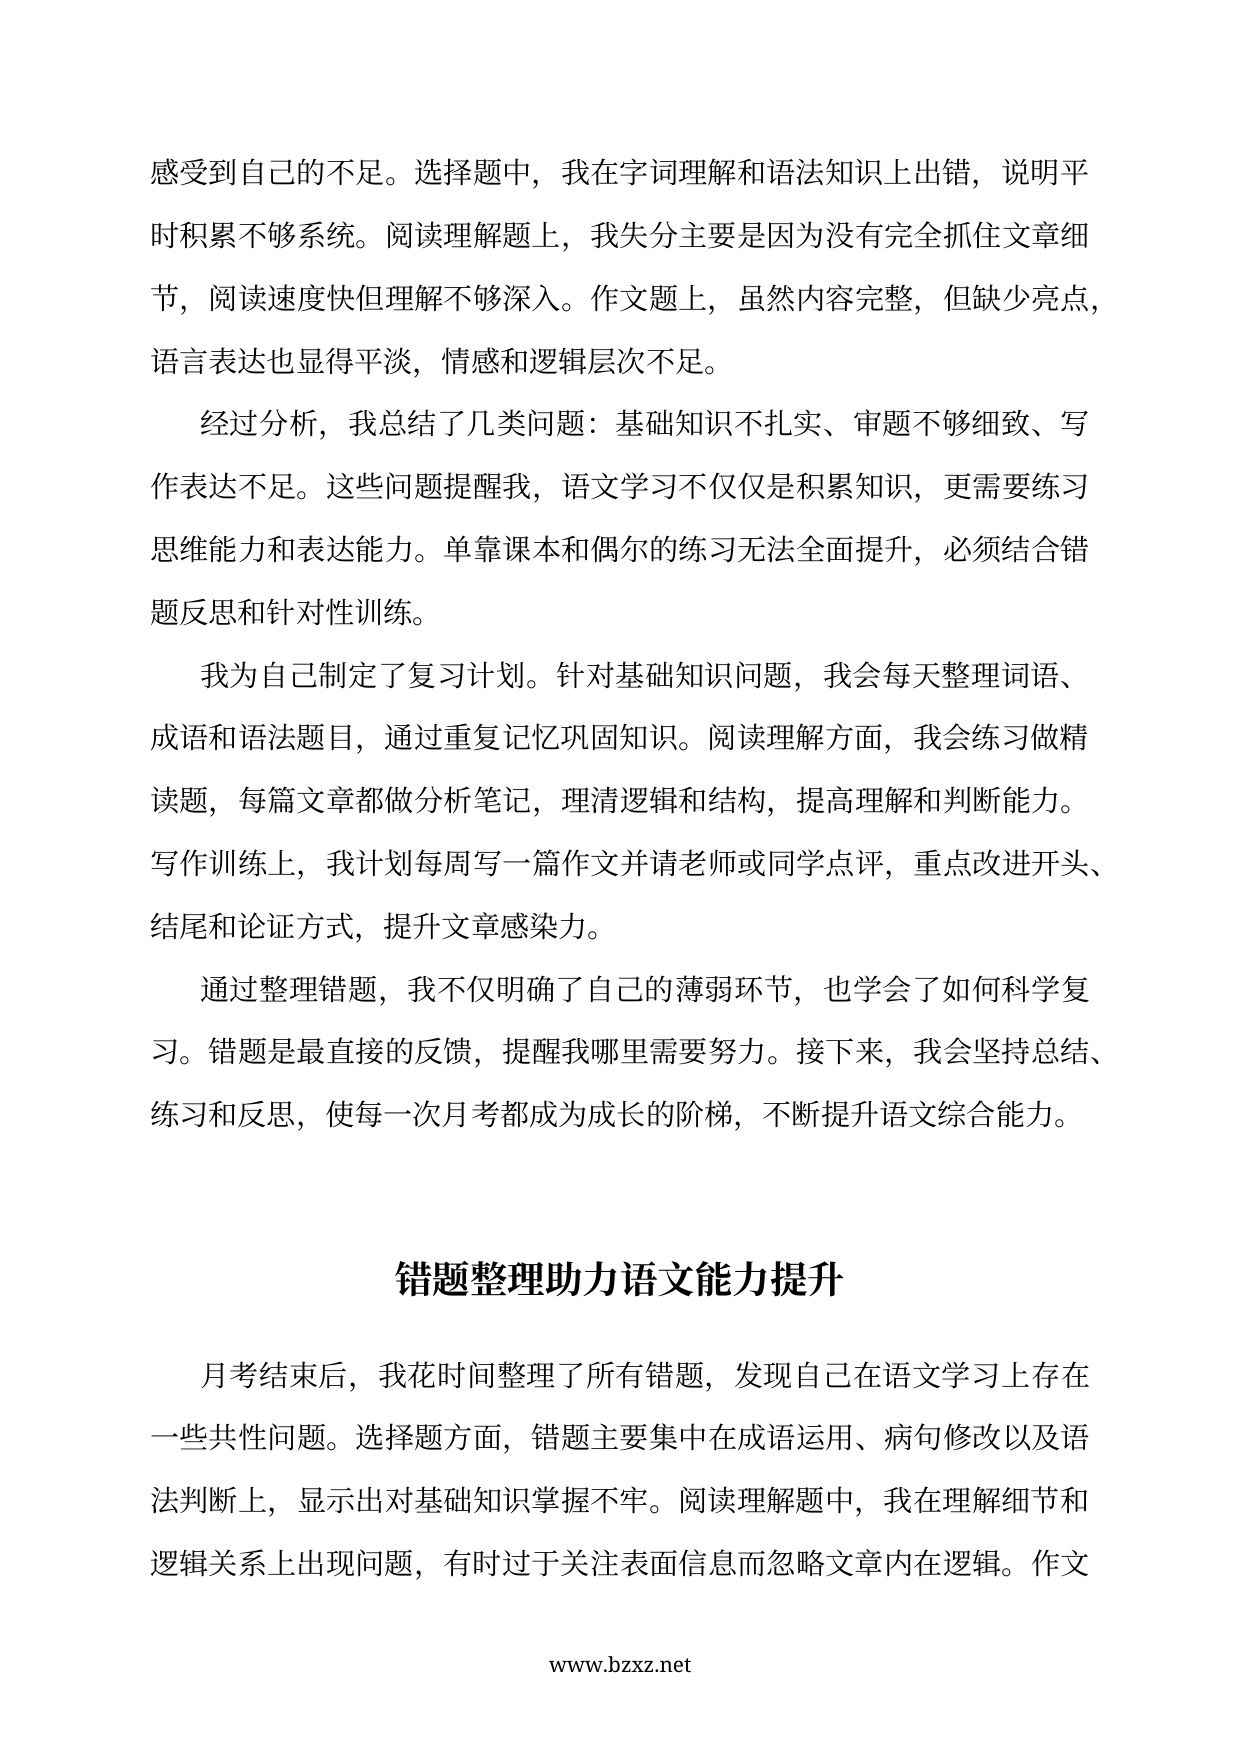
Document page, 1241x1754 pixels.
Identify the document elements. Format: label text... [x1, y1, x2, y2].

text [150, 1353, 1090, 1583]
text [150, 150, 1090, 380]
text 经过分析，我总结了几类问题：基础知识不扎实、审题不够细致、写作表达不足。这些问题提醒我，语文学习不仅仅是积累知识，更需要练习思维能力和表达能力。单靠课本和偶尔的练习无法全面提升，必须结合错题反思和针对性训练。 [150, 401, 1090, 632]
text 通过整理错题，我不仅明确了自己的薄弱环节，也学会了如何科学复习。错题是最直接的反馈，提醒我哪里需要努力。接下来，我会坚持总结、练习和反思，使每一次月考都成为成长的阶梯，不断提升语文综合能力。 [150, 967, 1090, 1134]
subtitle 错题整理助力语文能力提升 [150, 1251, 1090, 1305]
text 我为自己制定了复习计划。针对基础知识问题，我会每天整理词语、成语和语法题目，通过重复记忆巩固知识。阅读理解方面，我会练习做精读题，每篇文章都做分析笔记，理清逻辑和结构，提高理解和判断能力。写作训练上，我计划每周写一篇作文并请老师或同学点评，重点改进开头、结尾和论证方式，提升文章感染力。 [150, 652, 1090, 946]
